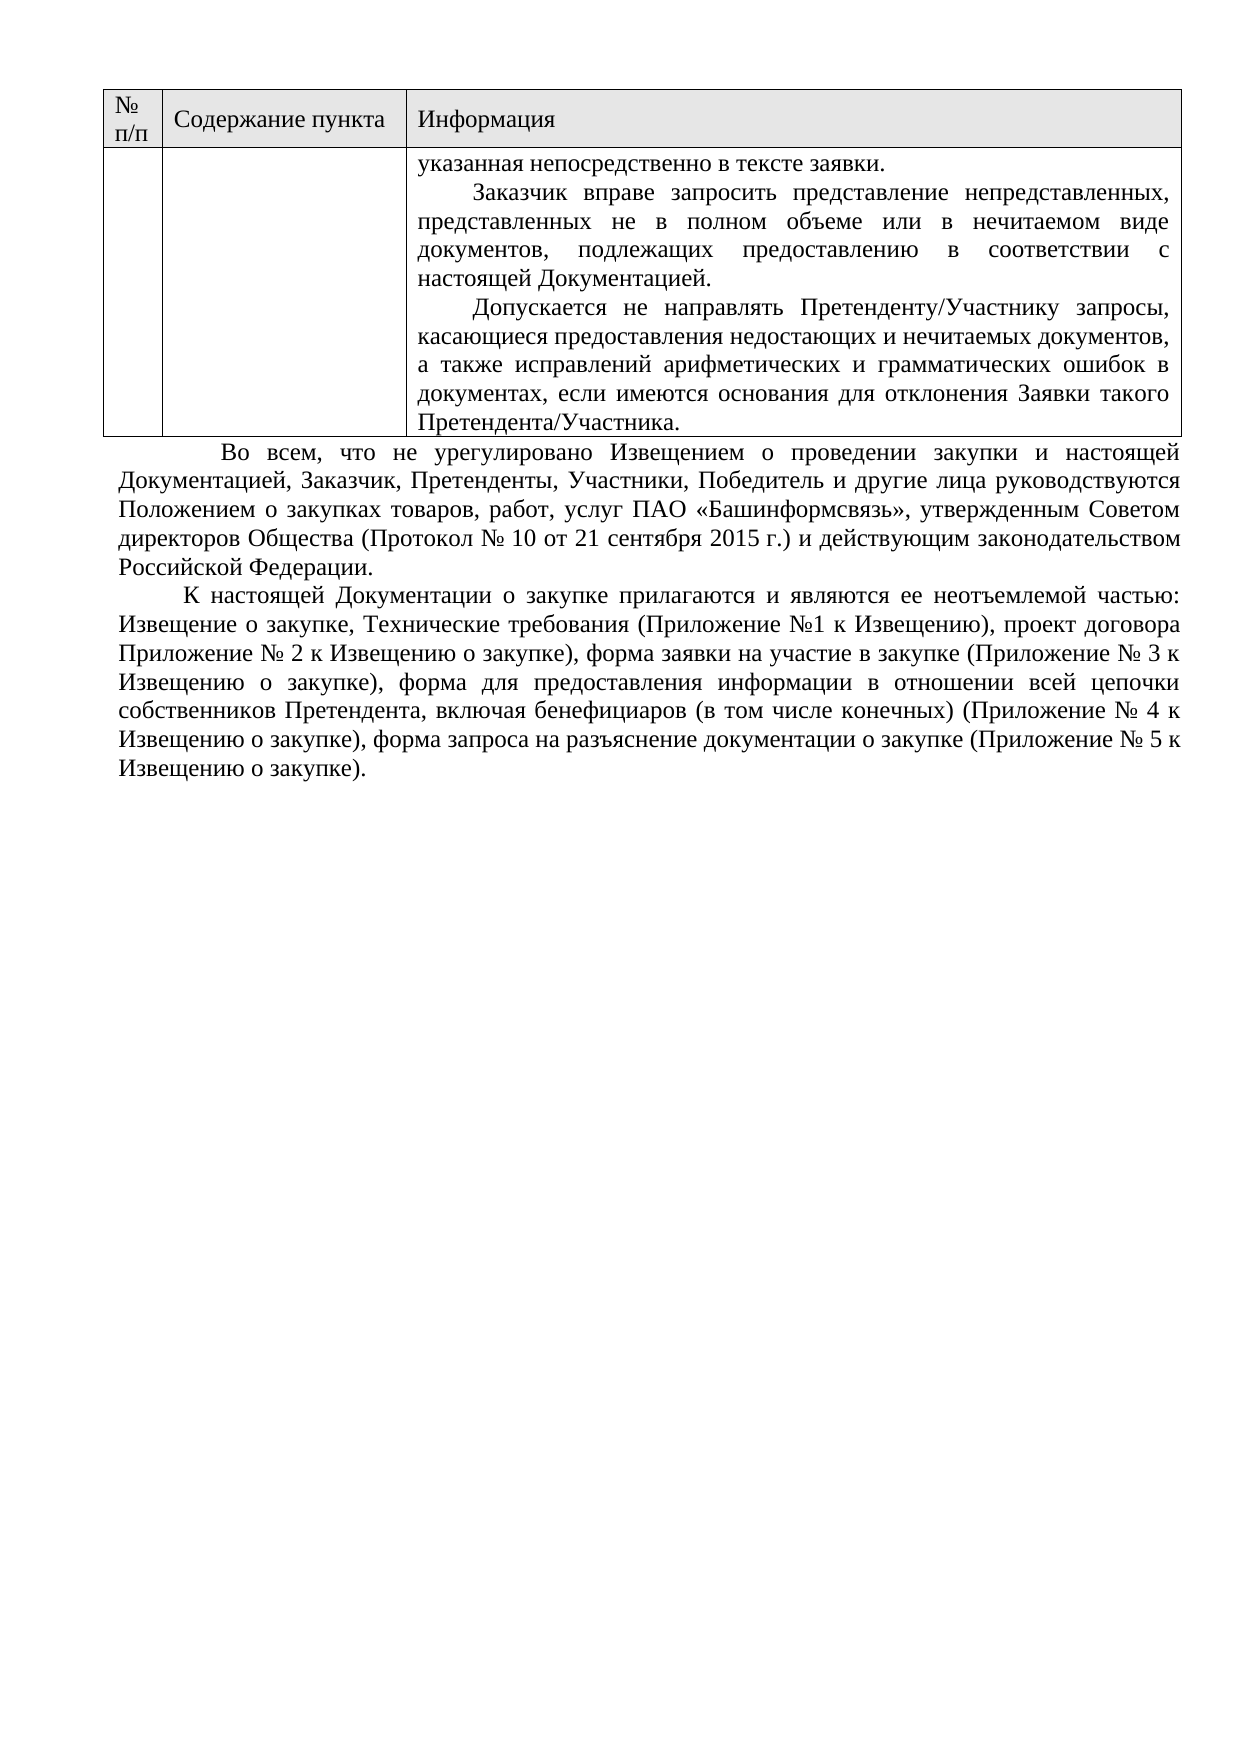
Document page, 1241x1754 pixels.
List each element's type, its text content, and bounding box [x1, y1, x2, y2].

text Во всем, что не урегулировано Извещением о проведении закупки и настоящей Документацией, Заказчик, Претенденты, Участники, Победитель и другие лица руководствуются Положением о закупках товаров, работ, услуг ПАО «Башинформсвязь», утвержденным Советом директоров Общества (Протокол № 10 от 21 сентября 2015 г.) и действующим законодательством Российской Федерации. [118, 437, 1181, 581]
text К настоящей Документации о закупке прилагаются и являются ее неотъемлемой частью: Извещение о закупке, Технические требования (Приложение №1 к Извещению), проект договора Приложение № 2 к Извещению о закупке), форма заявки на участие в закупке (Приложение № 3 к Извещению о закупке), форма для предоставления информации в отношении всей цепочки собственников Претендента, включая бенефициаров (в том числе конечных) (Приложение № 4 к Извещению о закупке), форма запроса на разъяснение документации о закупке (Приложение № 5 к Извещению о закупке). [118, 581, 1181, 782]
table_header Информация [407, 90, 1181, 147]
table_header № п/п [104, 90, 162, 147]
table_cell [407, 148, 1181, 436]
table_header Содержание пункта [163, 90, 406, 147]
table_cell [104, 148, 162, 436]
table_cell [163, 148, 406, 436]
